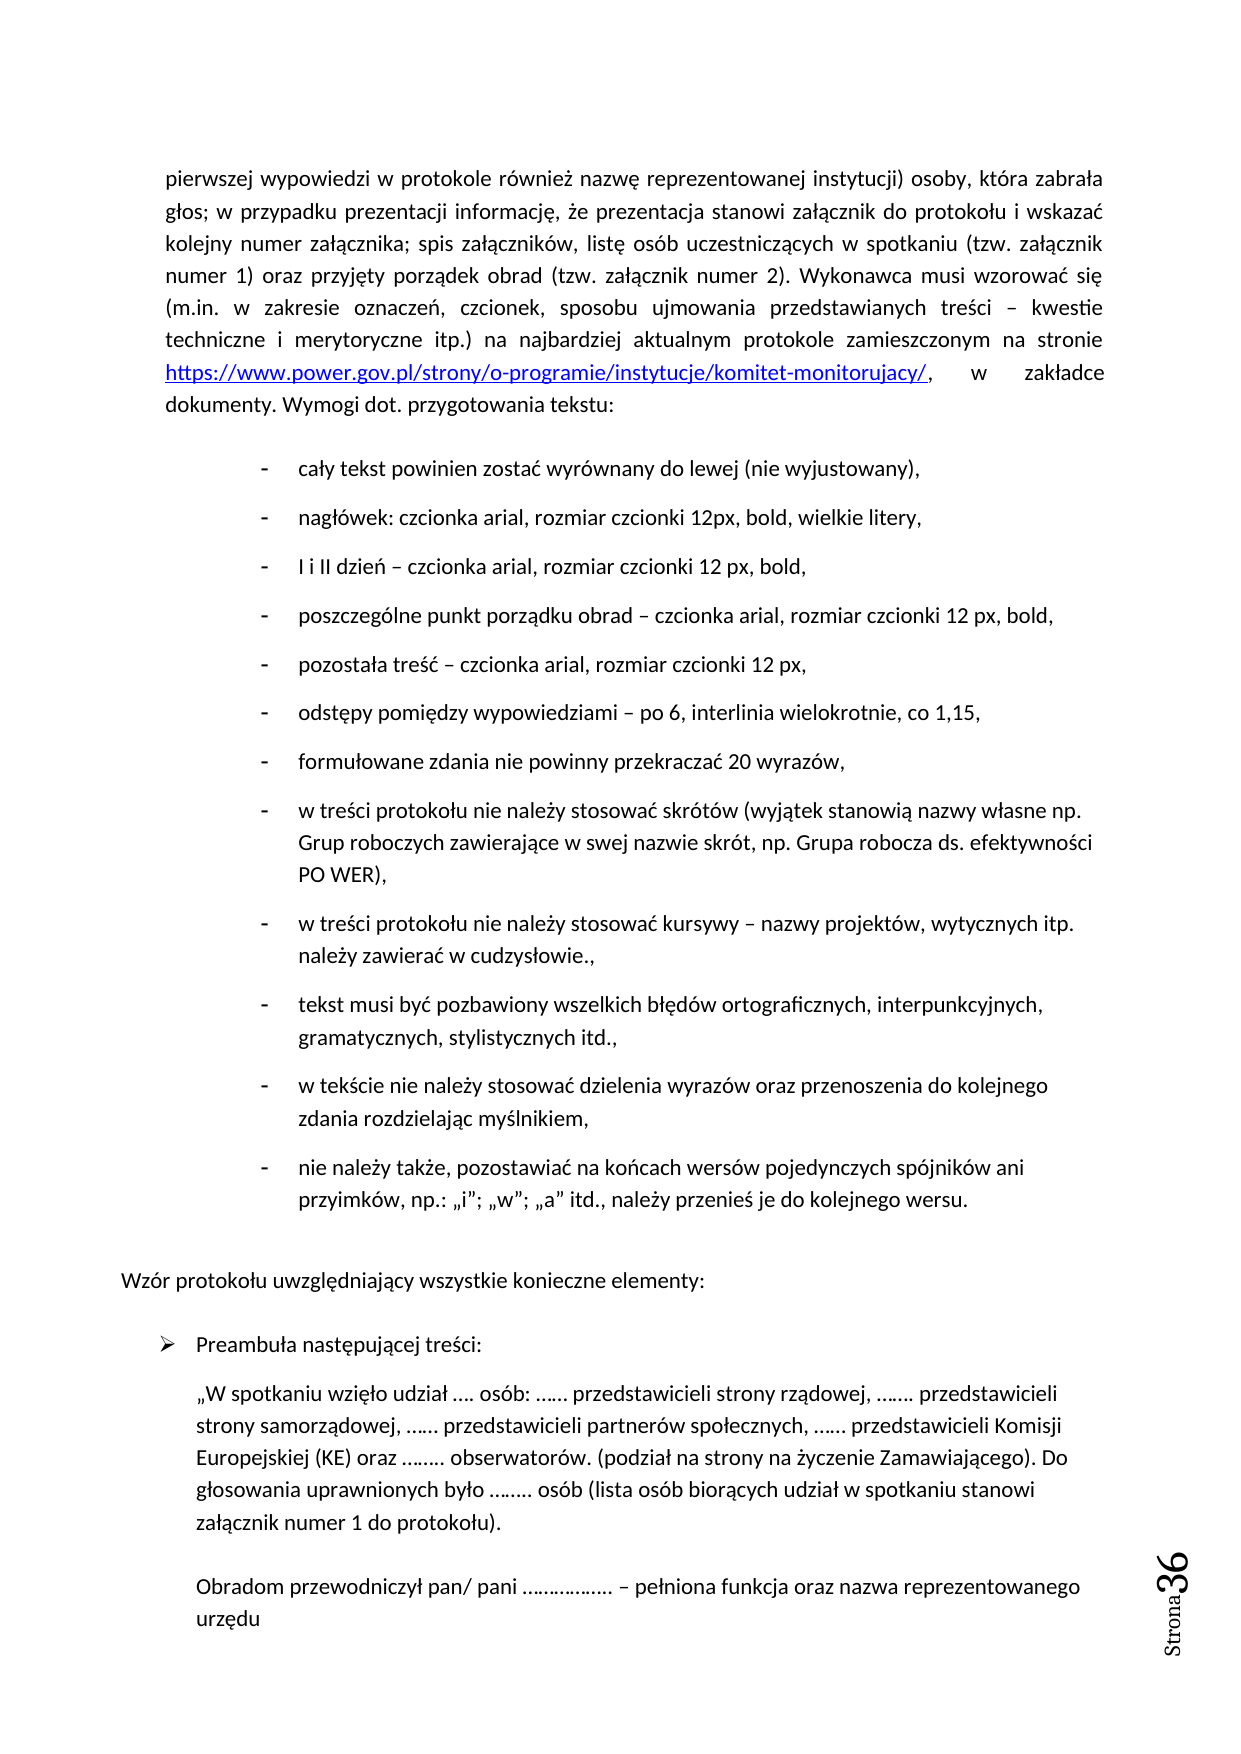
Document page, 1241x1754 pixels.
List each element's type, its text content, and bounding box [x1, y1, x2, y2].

list nagłówek: czcionka arial, rozmiar czcionki 12px, bold, wielkie litery, [261, 503, 1105, 531]
list pozostała treść – czcionka arial, rozmiar czcionki 12 px, [261, 650, 1105, 678]
list w tekście nie należy stosować dzielenia wyrazów oraz przenoszenia do kolejnego zdania rozdzielając myślnikiem, [261, 1072, 1105, 1132]
text „W spotkaniu wzięło udział …. osób: …… przedstawicieli strony rządowej, ……. przedstawicieli strony samorządowej, …… przedstawicieli partnerów społecznych, …… przedstawicieli Komisji Europejskiej (KE) oraz …….. obserwatorów. (podział na strony na życzenie Zamawiającego). Do głosowania uprawnionych było …….. osób (lista osób biorących udział w spotkaniu stanowi załącznik numer 1 do protokołu). [196, 1379, 1105, 1536]
list Preambuła następującej treści: [158, 1330, 1105, 1358]
list nie należy także, pozostawiać na końcach wersów pojedynczych spójników ani przyimków, np.: „i”; „w”; „a” itd., należy przenieś je do kolejnego wersu. [261, 1153, 1105, 1213]
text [165, 164, 1105, 418]
list w treści protokołu nie należy stosować skrótów (wyjątek stanowią nazwy własne np. Grup roboczych zawierające w swej nazwie skrót, np. Grupa robocza ds. efektywności PO WER), [261, 796, 1105, 889]
list odstępy pomiędzy wypowiedziami – po 6, interlinia wielokrotnie, co 1,15, [261, 698, 1105, 727]
list tekst musi być pozbawiony wszelkich błędów ortograficznych, interpunkcyjnych, gramatycznych, stylistycznych itd., [261, 991, 1105, 1051]
list w treści protokołu nie należy stosować kursywy – nazwy projektów, wytycznych itp. należy zawierać w cudzysłowie., [261, 909, 1105, 970]
list cały tekst powinien zostać wyrównany do lewej (nie wyjustowany), [261, 454, 1105, 482]
list poszczególne punkt porządku obrad – czcionka arial, rozmiar czcionki 12 px, bold, [261, 601, 1105, 629]
list I i II dzień – czcionka arial, rozmiar czcionki 12 px, bold, [261, 552, 1105, 580]
text Obradom przewodniczył pan/ pani …………….. – pełniona funkcja oraz nazwa reprezentowanego urzędu [196, 1572, 1105, 1632]
text Wzór protokołu uwzględniający wszystkie konieczne elementy: [121, 1266, 1105, 1294]
list formułowane zdania nie powinny przekraczać 20 wyrazów, [261, 747, 1105, 775]
